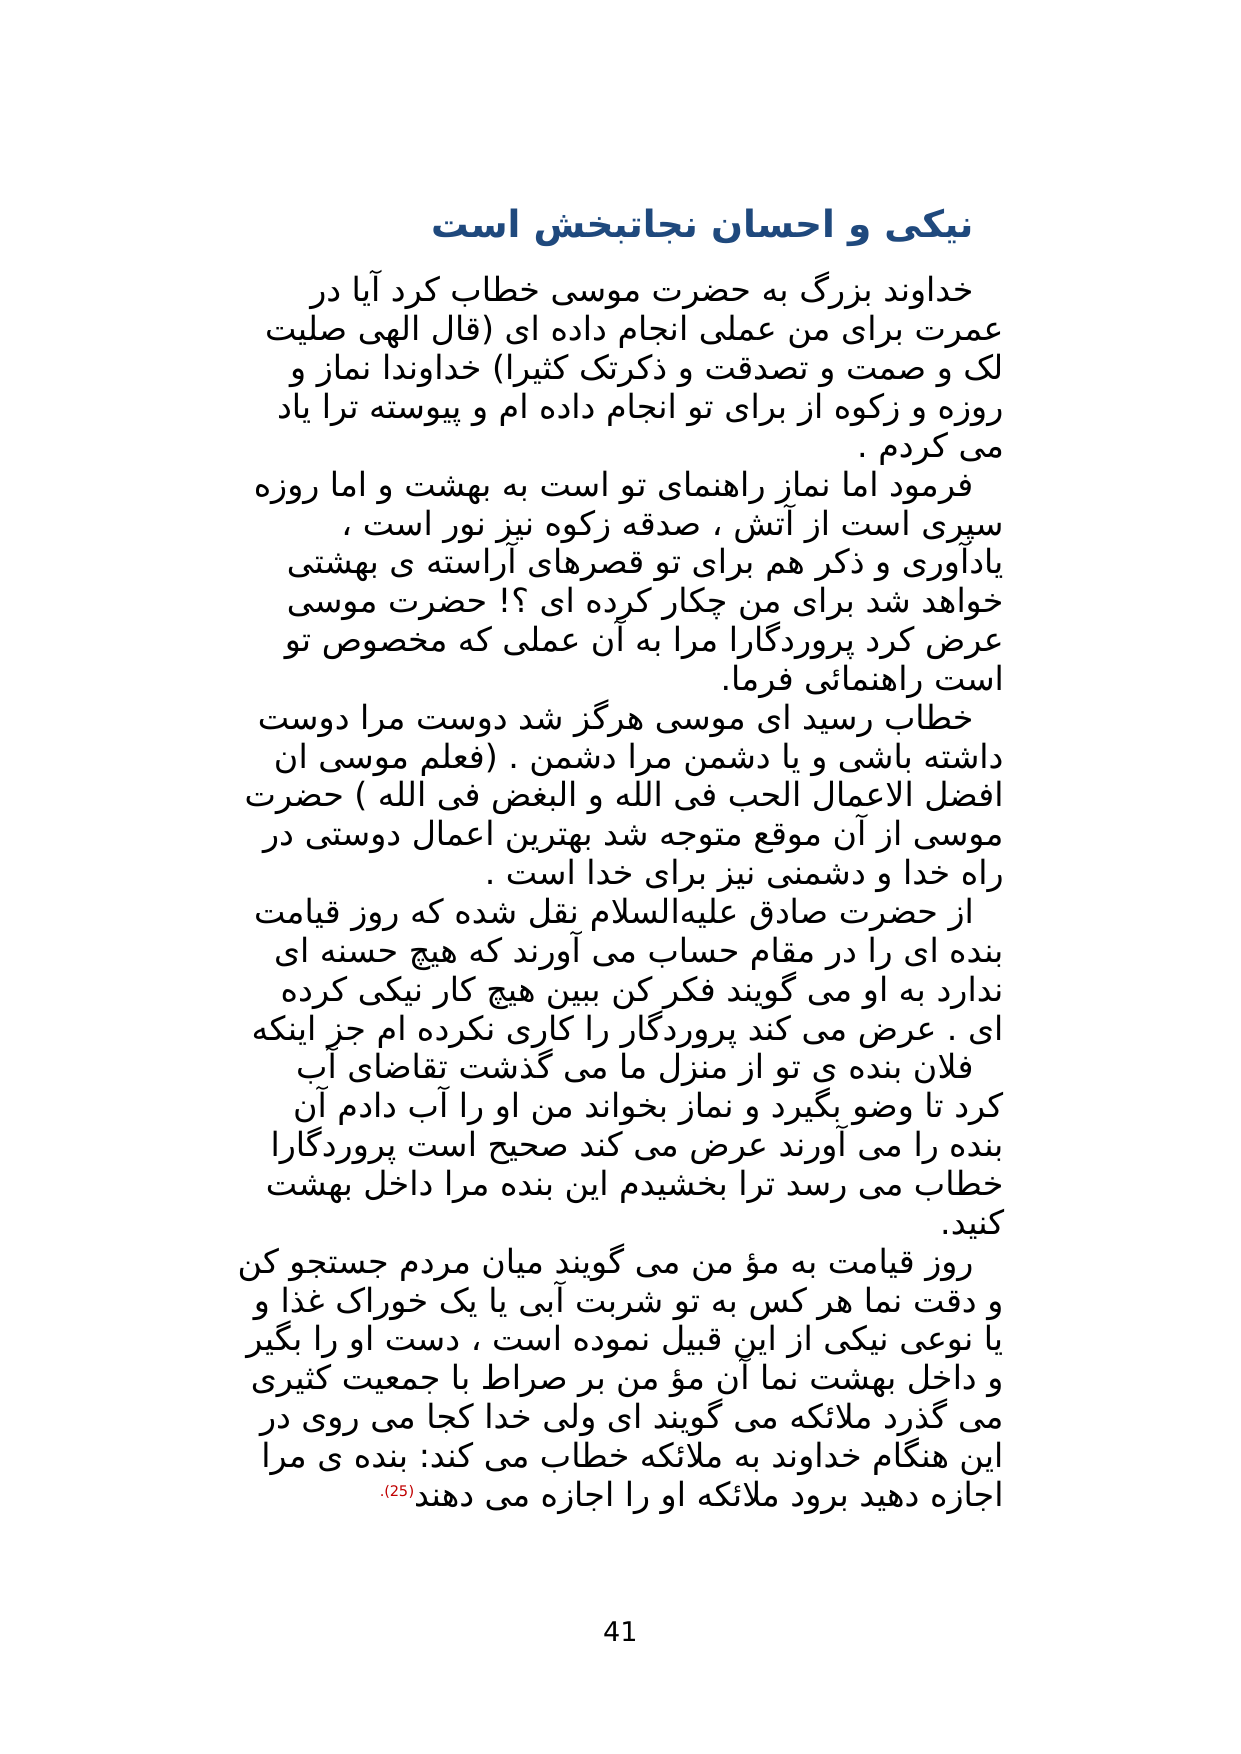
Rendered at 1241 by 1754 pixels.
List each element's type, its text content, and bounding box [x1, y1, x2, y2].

subtitle نیکی و احسان نجاتبخش است [236, 202, 1004, 246]
text فرمود اما نماز راهنمای تو است به بهشت و اما روزه سپری است از آتش ، صدقه زکوه نیز نور است ، یادآوری و ذکر هم برای تو قصرهای آراسته ی بهشتی خواهد شد برای من چکار کرده ای ؟! حضرت موسی عرض کرد پروردگارا مرا به آن عملی که مخصوص تو است راهنمائی فرما. [236, 465, 1004, 698]
text خداوند بزرگ به حضرت موسی خطاب کرد آیا در عمرت برای من عملی انجام داده ای (قال الهی صلیت لک و صمت و تصدقت و ذکرتک کثیرا) خداوندا نماز و روزه و زکوه از برای تو انجام داده ام و پیوسته ترا یاد می کردم . [236, 271, 1004, 465]
text روز قیامت به مؤ من می گویند میان مردم جستجو کن و دقت نما هر کس به تو شربت آبی یا یک خوراک غذا و یا نوعی نیکی از این قبیل نموده است ، دست او را بگیر و داخل بهشت نما آن مؤ من بر صراط با جمعیت کثیری می گذرد ملائکه می گویند ای ولی خدا کجا می روی در این هنگام خداوند به ملائکه خطاب می کند: بنده ی مرا اجازه دهید برود ملائکه او را اجازه می دهند(25). [236, 1242, 1004, 1514]
text خطاب رسید ای موسی هرگز شد دوست مرا دوست داشته باشی و یا دشمن مرا دشمن . (فعلم موسی ان افضل الاعمال الحب فی الله و البغض فی الله ) حضرت موسی از آن موقع متوجه شد بهترین اعمال دوستی در راه خدا و دشمنی نیز برای خدا است . [236, 698, 1004, 892]
text از حضرت صادق عليه‌السلام نقل شده که روز قیامت بنده ای را در مقام حساب می آورند که هیچ حسنه ای ندارد به او می گویند فکر کن ببین هیچ کار نیکی کرده ای . عرض می کند پروردگار را کاری نکرده ام جز اینکه [236, 892, 1004, 1048]
text فلان بنده ی تو از منزل ما می گذشت تقاضای آب کرد تا وضو بگیرد و نماز بخواند من او را آب دادم آن بنده را می آورند عرض می کند صحیح است پروردگارا خطاب می رسد ترا بخشیدم این بنده مرا داخل بهشت کنید. [236, 1048, 1004, 1242]
